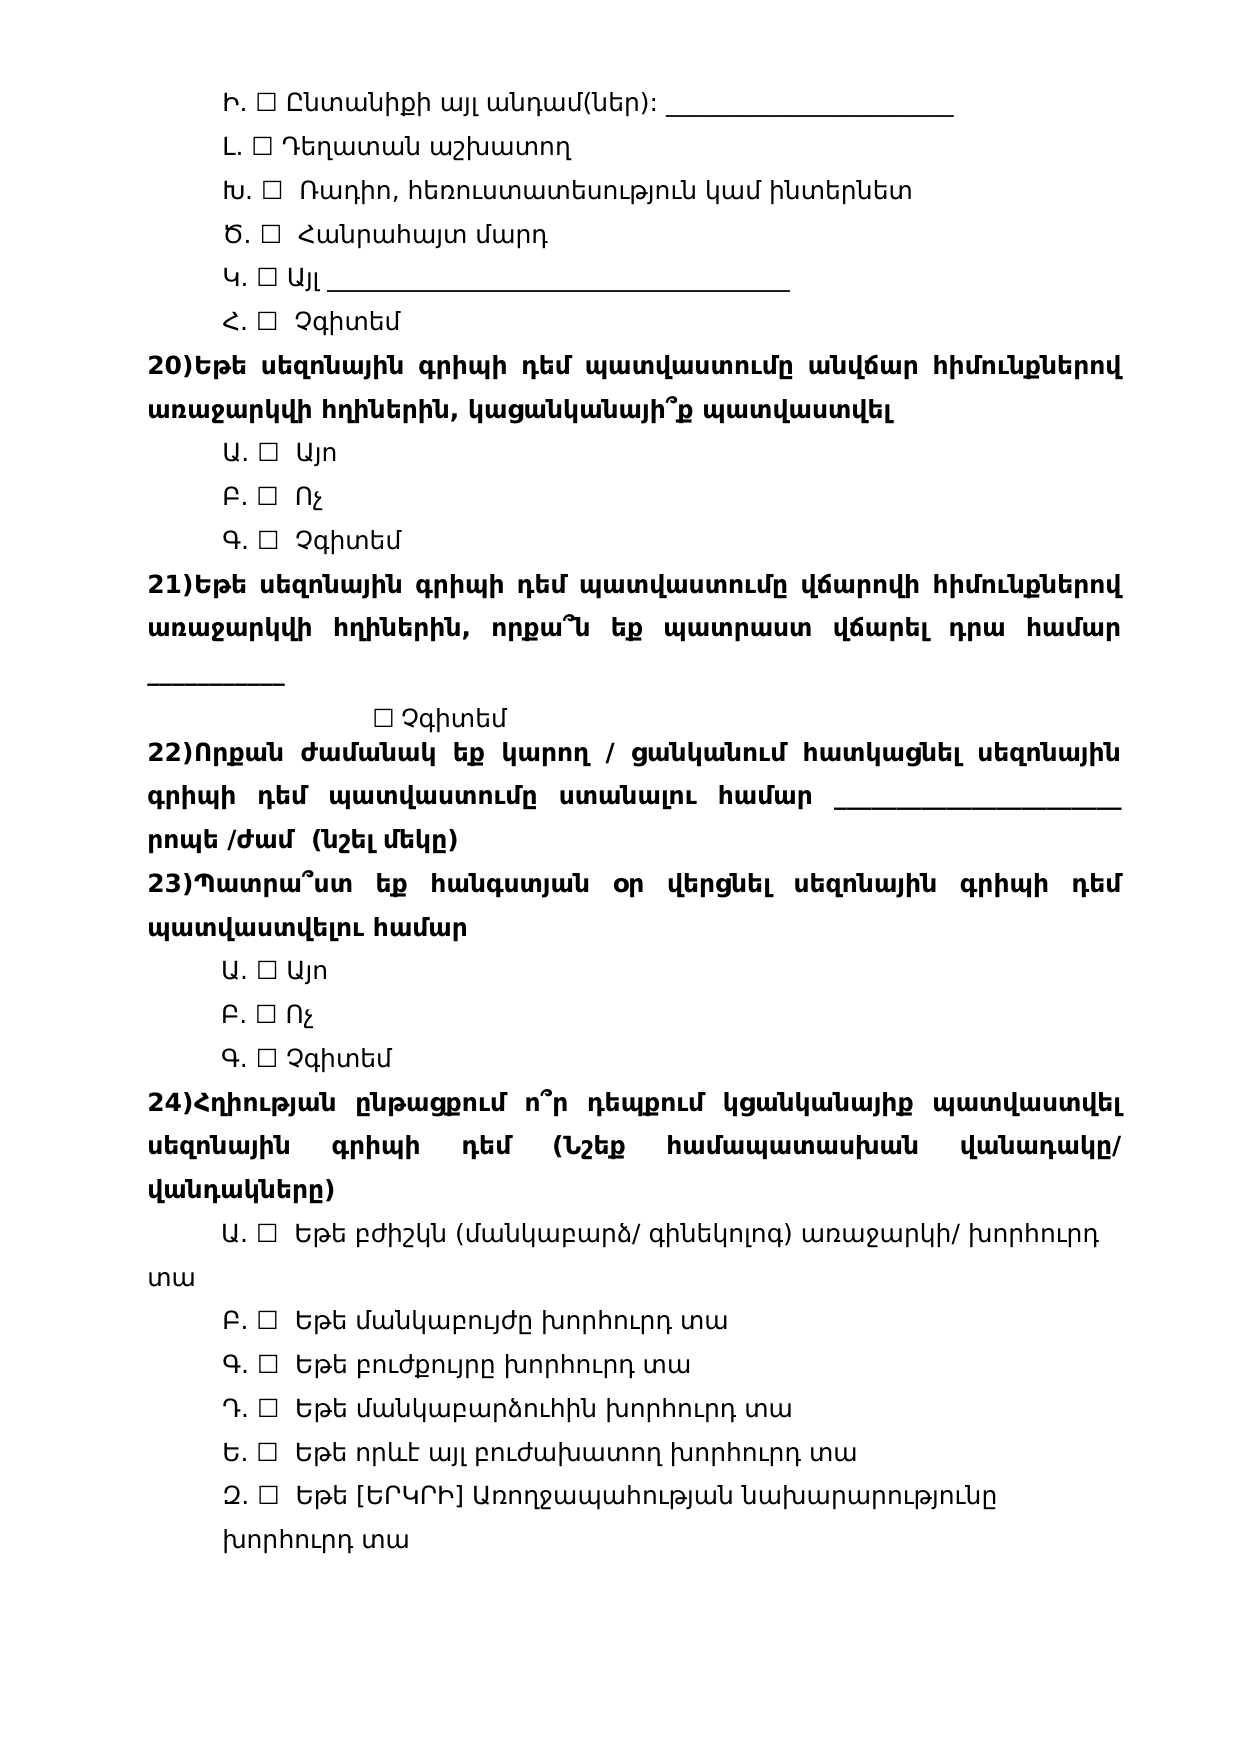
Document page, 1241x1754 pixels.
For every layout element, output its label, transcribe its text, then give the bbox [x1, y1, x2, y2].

list Դ. ☐ Եթե մանկաբարձուհին խորհուրդ տա [222, 1394, 1122, 1423]
list Բ. ☐ Եթե մանկաբույժը խորհուրդ տա [222, 1307, 1122, 1336]
list Ա. ☐ Եթե բժիշկն (մանկաբարձ/ գինեկոլոգ) առաջարկի/ խորհուրդ տա [147, 1219, 1122, 1292]
list Հ. ☐ Չգիտեմ [222, 307, 1122, 336]
list Ծ. ☐ Հանրահայտ մարդ [222, 220, 1122, 249]
list Գ. ☐ Չգիտեմ [222, 526, 1122, 555]
list Որքան ժամանակ եք կարող / ցանկանում հատկացնել սեզոնային գրիպի դեմ պատվաստումը ստանալու համար _______________________ րոպե /ժամ (նշել մեկը) [147, 738, 1122, 854]
list Պատրա՞ստ եք հանգստյան օր վերցնել սեզոնային գրիպի դեմ պատվաստվելու համար [147, 869, 1122, 942]
list Եթե սեզոնային գրիպի դեմ պատվաստումը անվճար հիմունքներով առաջարկվի հղիներին, կացանկանայի՞ք պատվաստվել [147, 351, 1122, 424]
list Գ. ☐ Չգիտեմ [221, 1044, 1122, 1073]
list Ե. ☐ Եթե որևէ այլ բուժախատող խորհուրդ տա [222, 1438, 1122, 1467]
list Լ. ☐ Դեղատան աշխատող [222, 132, 1122, 161]
list Կ. ☐ Այլ _____________________________________ [222, 263, 1122, 293]
list Գ. ☐ Եթե բուժքույրը խորհուրդ տա [222, 1350, 1122, 1379]
list Ա. ☐ Այո [221, 957, 1122, 986]
list Խ. ☐ Ռադիո, հեռուստատեսություն կամ ինտերնետ [222, 176, 1122, 205]
list Ի. ☐ Ընտանիքի այլ անդամ(ներ): _______________________ [222, 88, 1122, 118]
list Ա. ☐ Այո [222, 438, 1122, 468]
list Եթե սեզոնային գրիպի դեմ պատվաստումը վճարովի հիմունքներով առաջարկվի հղիներին, որքա՞ն եք պատրաստ վճարել դրա համար ___________ [147, 570, 1122, 686]
list ☐ Չգիտեմ [372, 701, 1122, 735]
list Բ. ☐ Ոչ [221, 1000, 1122, 1029]
list Զ. ☐ Եթե [ԵՐԿՐԻ] Առողջապահության նախարարությունը խորհուրդ տա [222, 1482, 1122, 1554]
list Բ. ☐ Ոչ [222, 482, 1122, 511]
list Հղիության ընթացքում ո՞ր դեպքում կցանկանայիք պատվաստվել սեզոնային գրիպի դեմ (Նշեք համապատասխան վանադակը/ վանդակները) [147, 1088, 1122, 1204]
